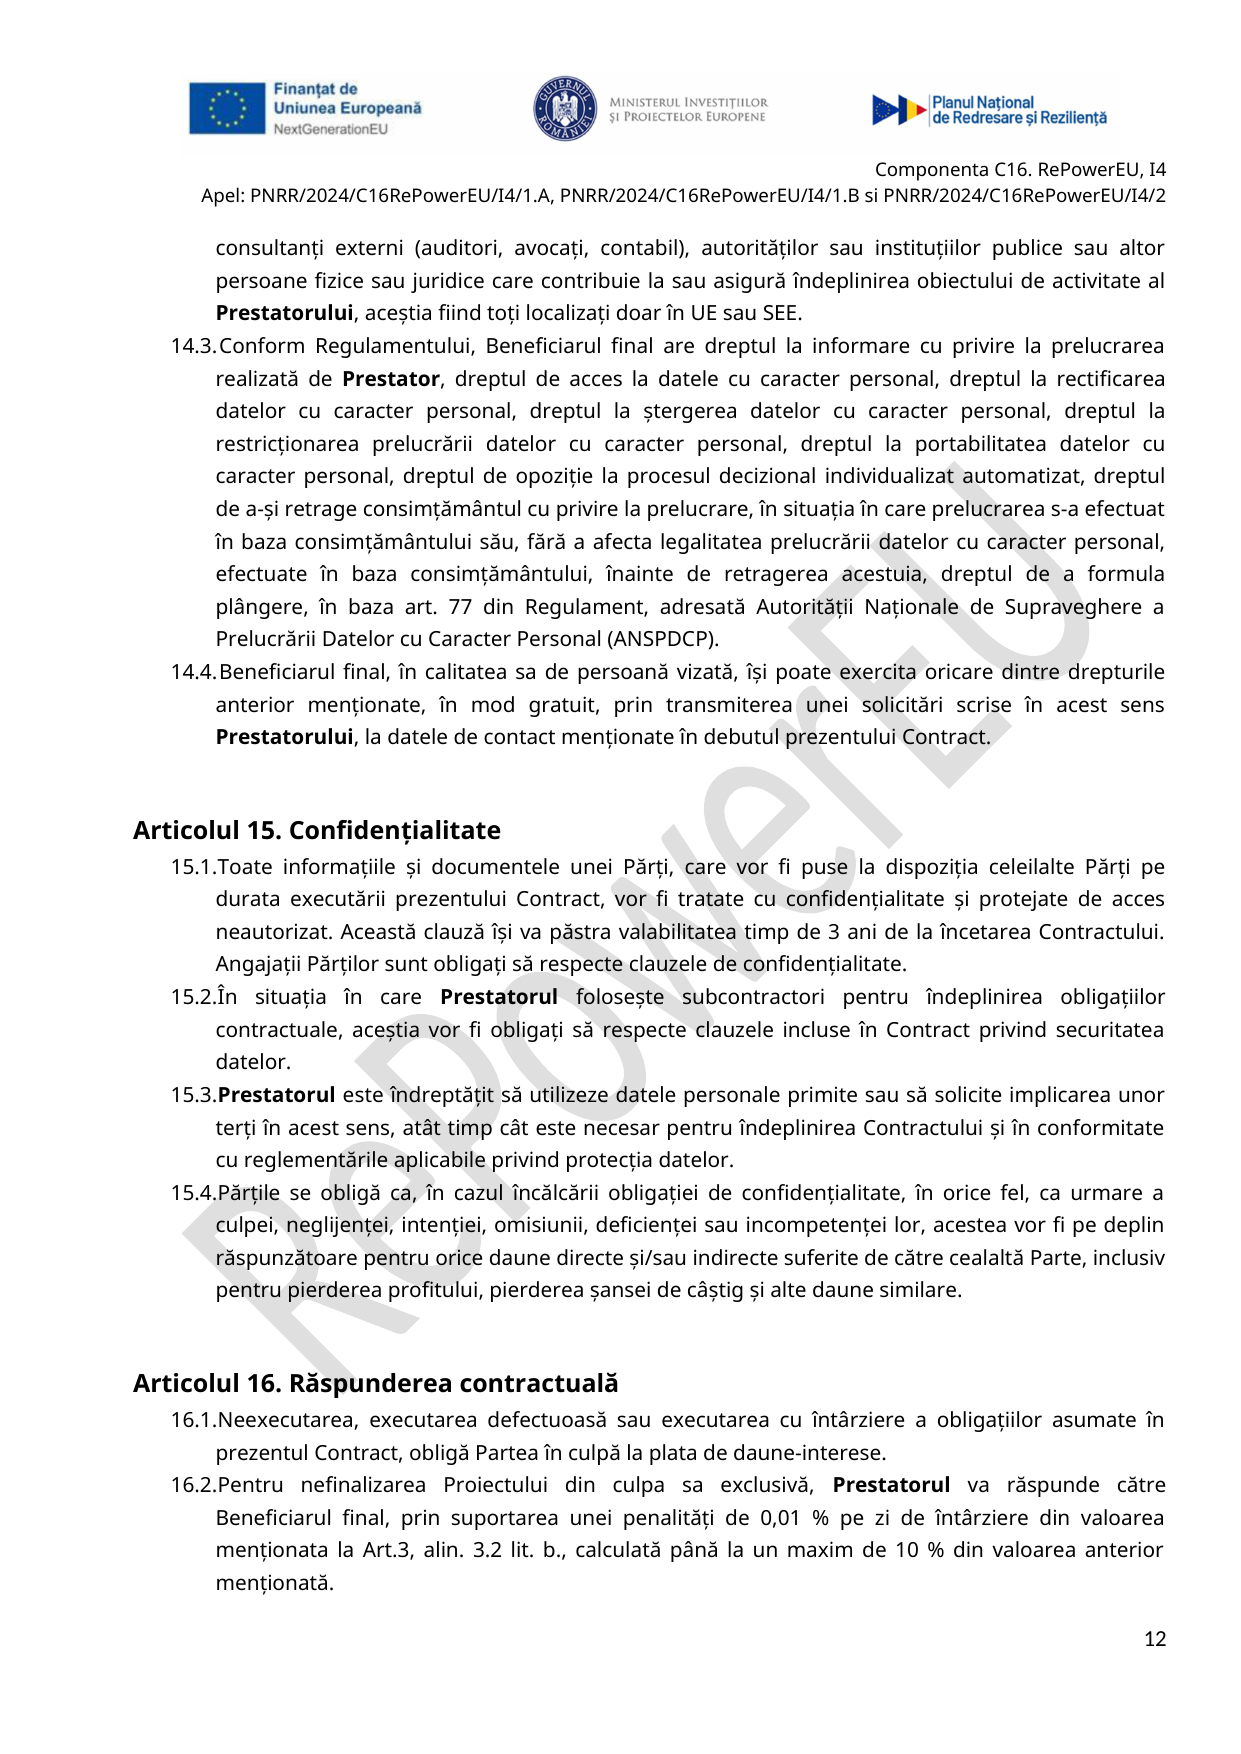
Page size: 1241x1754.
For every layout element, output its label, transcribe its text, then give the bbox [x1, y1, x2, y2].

list Pentru nefinalizarea Proiectului din culpa sa exclusivă, Prestatorul va răspunde către Beneficiarul final, prin suportarea unei penalități de 0,01 % pe zi de întârziere din valoarea menționata la Art.3, alin. 3.2 lit. b., calculată până la un maxim de 10 % din valoarea anterior menționată. [170, 1470, 1166, 1596]
list Neexecutarea, executarea defectuoasă sau executarea cu întârziere a obligațiilor asumate în prezentul Contract, obligă Partea în culpă la plata de daune-interese. [170, 1405, 1166, 1466]
list Părțile se obligă ca, în cazul încălcării obligației de confidențialitate, în orice fel, ca urmare a culpei, neglijenței, intenției, omisiunii, deficienței sau incompetenței lor, acestea vor fi pe deplin răspunzătoare pentru orice daune directe și/sau indirecte suferite de către cealaltă Parte, inclusiv pentru pierderea profitului, pierderea șansei de câștig și alte daune similare. [170, 1178, 1166, 1304]
subtitle Articolul 15. Confidențialitate [133, 813, 1166, 847]
list Beneficiarul final, în calitatea sa de persoană vizată, își poate exercita oricare dintre drepturile anterior menționate, în mod gratuit, prin transmiterea unei solicitări scrise în acest sens Prestatorului, la datele de contact menționate în debutul prezentului Contract. [170, 657, 1166, 751]
list În situația în care Prestatorul folosește subcontractori pentru îndeplinirea obligațiilor contractuale, aceștia vor fi obligați să respecte clauzele incluse în Contract privind securitatea datelor. [170, 982, 1166, 1076]
list Toate informațiile și documentele unei Părți, care vor fi puse la dispoziția celeilalte Părți pe durata executării prezentului Contract, vor fi tratate cu confidențialitate și protejate de acces neautorizat. Această clauză își va păstra valabilitatea timp de 3 ani de la încetarea Contractului. Angajații Părților sunt obligați să respecte clauzele de confidențialitate. [170, 852, 1166, 978]
list Conform Regulamentului, Beneficiarul final are dreptul la informare cu privire la prelucrarea realizată de Prestator, dreptul de acces la datele cu caracter personal, dreptul la rectificarea datelor cu caracter personal, dreptul la ștergerea datelor cu caracter personal, dreptul la restricționarea prelucrării datelor cu caracter personal, dreptul la portabilitatea datelor cu caracter personal, dreptul de opoziție la procesul decizional individualizat automatizat, dreptul de a-și retrage consimțământul cu privire la prelucrare, în situația în care prelucrarea s-a efectuat în baza consimțământului său, fără a afecta legalitatea prelucrării datelor cu caracter personal, efectuate în baza consimțământului, înainte de retragerea acestuia, dreptul de a formula plângere, în baza art. 77 din Regulament, adresată Autorității Naționale de Supraveghere a Prelucrării Datelor cu Caracter Personal (ANSPDCP). [170, 331, 1166, 653]
subtitle Articolul 16. Răspunderea contractuală [133, 1366, 1166, 1400]
picture [179, 73, 1120, 157]
list Prestatorul este îndreptățit să utilizeze datele personale primite sau să solicite implicarea unor terți în acest sens, atât timp cât este necesar pentru îndeplinirea Contractului și în conformitate cu reglementările aplicabile privind protecția datelor. [170, 1080, 1166, 1174]
